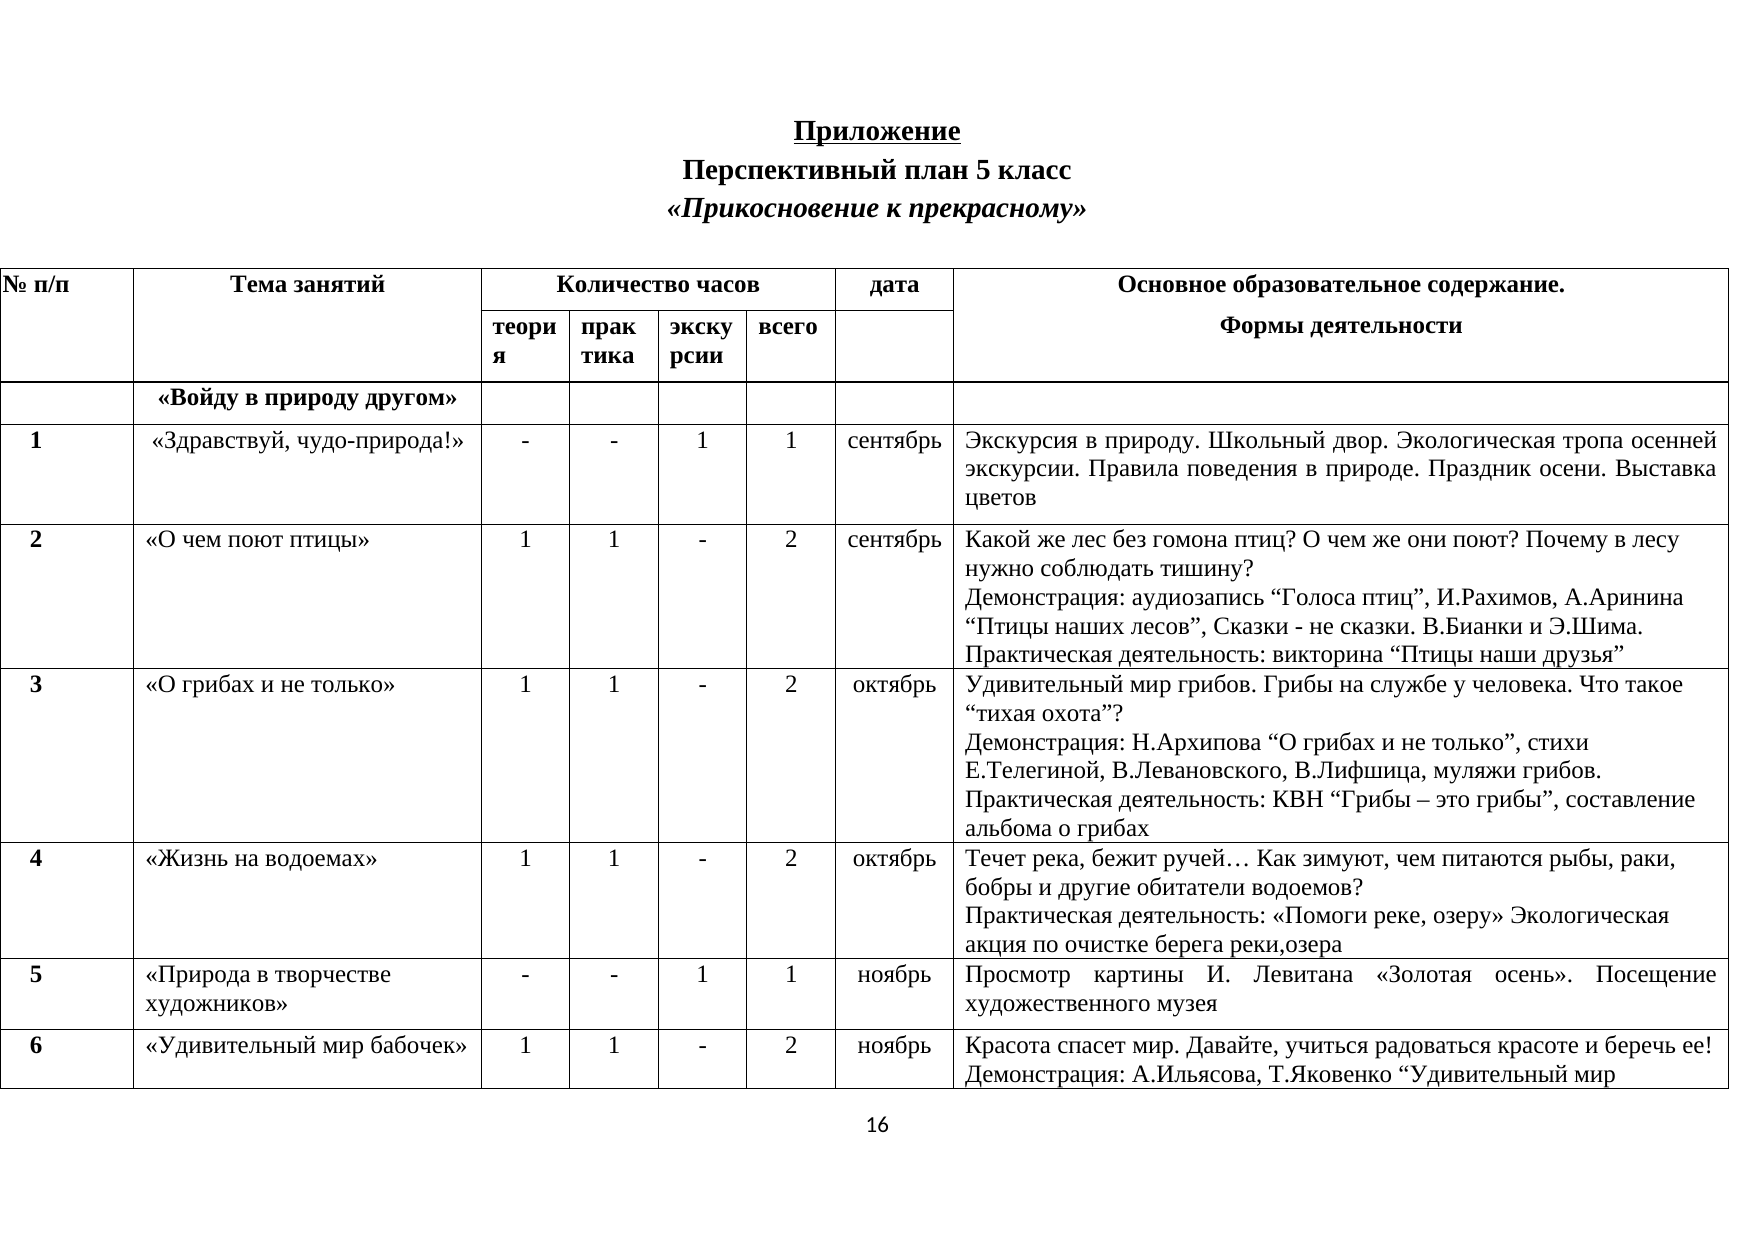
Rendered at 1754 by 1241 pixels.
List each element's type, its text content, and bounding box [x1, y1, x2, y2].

table_cell всего [747, 311, 835, 381]
table_cell ноябрь [836, 959, 953, 1029]
text «Прикосновение к прекрасному» [75, 191, 1679, 224]
text Перспективный план 5 класс [75, 152, 1679, 186]
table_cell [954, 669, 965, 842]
table_cell Экскурсия в природу. Школьный двор. Экологическая тропа осенней экскурсии. Правила поведения в природе. Праздник осени. Выставка цветов [954, 425, 1728, 523]
table_cell октябрь [836, 843, 953, 958]
table_cell 6 [1, 1030, 133, 1087]
table_cell 2 [747, 525, 835, 668]
table_cell 1 [659, 425, 746, 523]
table_cell 1 [570, 669, 658, 842]
table_cell 2 [747, 669, 835, 842]
table_cell - [659, 525, 746, 668]
table_cell 1 [482, 843, 569, 958]
table_cell экскурсии [659, 311, 746, 381]
table_cell «Природа в творчестве художников» [134, 959, 481, 1029]
table_cell [570, 383, 658, 424]
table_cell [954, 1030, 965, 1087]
table_cell [1, 383, 133, 424]
table_cell 1 [482, 525, 569, 668]
table_cell - [659, 1030, 746, 1087]
table_cell практика [570, 311, 658, 381]
table_header Тема занятий [134, 269, 481, 381]
table_cell 1 [482, 669, 569, 842]
table_cell 4 [1, 843, 133, 958]
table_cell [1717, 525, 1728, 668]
table_cell [954, 383, 1728, 424]
table_cell 1 [482, 1030, 569, 1087]
table_cell - [482, 425, 569, 523]
table_cell 1 [1, 425, 133, 523]
table_header Основное образовательное содержание. Формы деятельности [954, 269, 1728, 381]
table_cell 1 [570, 525, 658, 668]
table_cell - [659, 843, 746, 958]
table_cell «Войду в природу другом» [134, 383, 481, 424]
table_cell ноябрь [836, 1030, 953, 1087]
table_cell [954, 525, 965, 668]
table_cell сентябрь [836, 425, 953, 523]
table_cell - [570, 425, 658, 523]
table_cell теория [482, 311, 569, 381]
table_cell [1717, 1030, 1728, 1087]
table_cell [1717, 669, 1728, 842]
table_cell [659, 383, 746, 424]
table_cell октябрь [836, 669, 953, 842]
table_cell 1 [570, 843, 658, 958]
table_cell 3 [1, 669, 133, 842]
table_cell «О грибах и не только» [134, 669, 481, 842]
table_header № п/п [1, 269, 133, 381]
table_cell сентябрь [836, 525, 953, 668]
table_cell 2 [1, 525, 133, 668]
table_cell [482, 383, 569, 424]
table_cell - [482, 959, 569, 1029]
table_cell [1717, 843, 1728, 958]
table_cell 2 [747, 843, 835, 958]
table_cell 5 [1, 959, 133, 1029]
table_cell «О чем поют птицы» [134, 525, 481, 668]
table_header Количество часов [482, 269, 835, 310]
table_cell 1 [747, 425, 835, 523]
table_cell - [570, 959, 658, 1029]
table_cell [836, 383, 953, 424]
table_cell «Жизнь на водоемах» [134, 843, 481, 958]
table_cell 1 [570, 1030, 658, 1087]
table_cell 1 [747, 959, 835, 1029]
table_cell Просмотр картины И. Левитана «Золотая осень». Посещение художественного музея [954, 959, 1728, 1029]
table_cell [134, 1030, 481, 1087]
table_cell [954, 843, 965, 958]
table_cell «Здравствуй, чудо-природа!» [134, 425, 481, 523]
table_cell [747, 383, 835, 424]
text Приложение [75, 113, 1679, 147]
table_cell [836, 311, 953, 381]
table_cell 1 [659, 959, 746, 1029]
table_cell - [659, 669, 746, 842]
table_cell 2 [747, 1030, 835, 1087]
table_header дата [836, 269, 953, 310]
